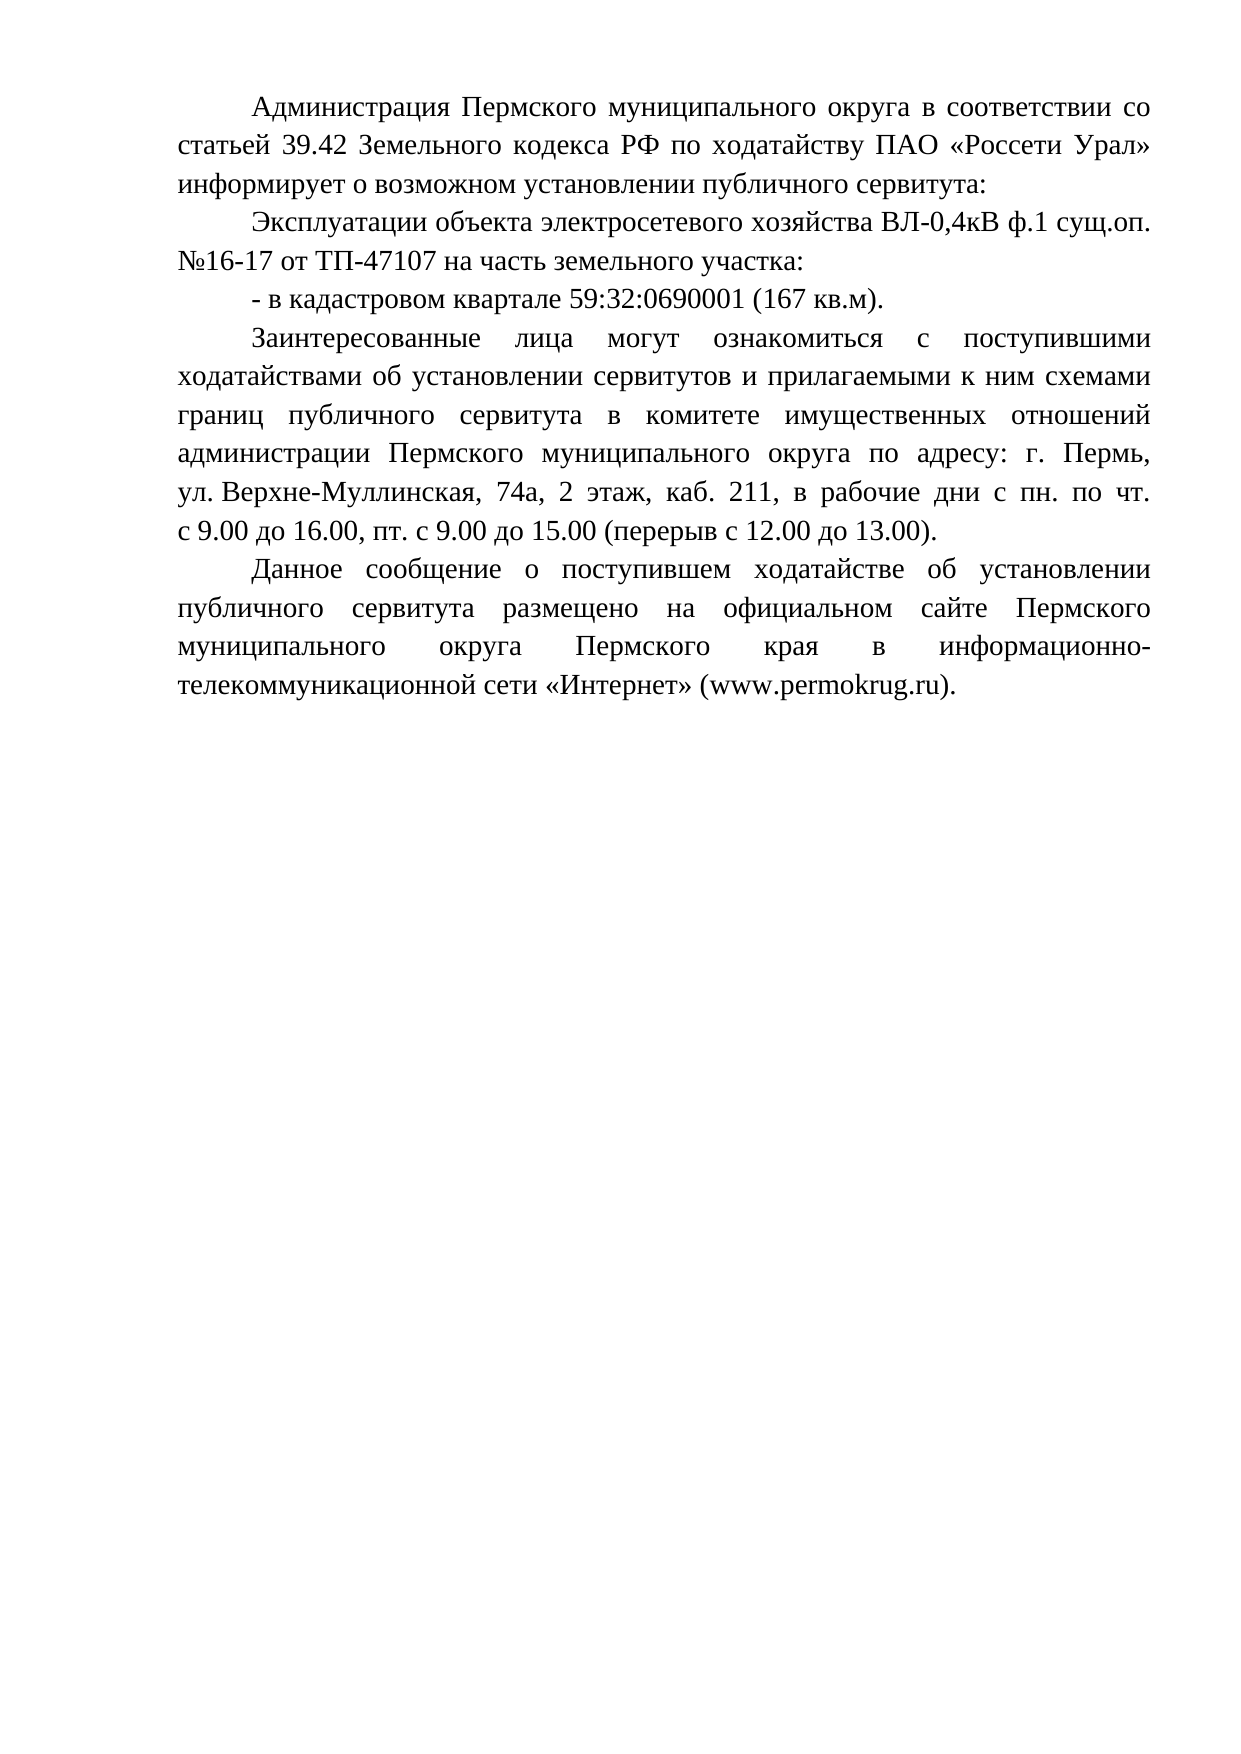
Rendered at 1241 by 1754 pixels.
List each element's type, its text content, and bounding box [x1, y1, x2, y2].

list Эксплуатации объекта электросетевого хозяйства ВЛ-0,4кВ ф.1 сущ.оп.№16-17 от ТП-47107 на часть земельного участка: [177, 204, 1152, 276]
list - в кадастровом квартале 59:32:0690001 (167 кв.м). [177, 281, 1152, 315]
list Заинтересованные лица могут ознакомиться с поступившими ходатайствами об установлении сервитутов и прилагаемыми к ним схемами границ публичного сервитута в комитете имущественных отношений администрации Пермского муниципального округа по адресу: г. Пермь, ул. Верхне-Муллинская, 74а, 2 этаж, каб. 211, в рабочие дни с пн. по чт. с 9.00 до 16.00, пт. с 9.00 до 15.00 (перерыв с 12.00 до 13.00). [177, 320, 1152, 546]
text Данное сообщение о поступившем ходатайстве об установлении публичного сервитута размещено на официальном сайте Пермского муниципального округа Пермского края в информационно-телекоммуникационной сети «Интернет» (www.permokrug.ru). [177, 551, 1152, 700]
text Администрация Пермского муниципального округа в соответствии со статьей 39.42 Земельного кодекса РФ по ходатайству ПАО «Россети Урал» информирует о возможном установлении публичного сервитута: [177, 89, 1152, 199]
